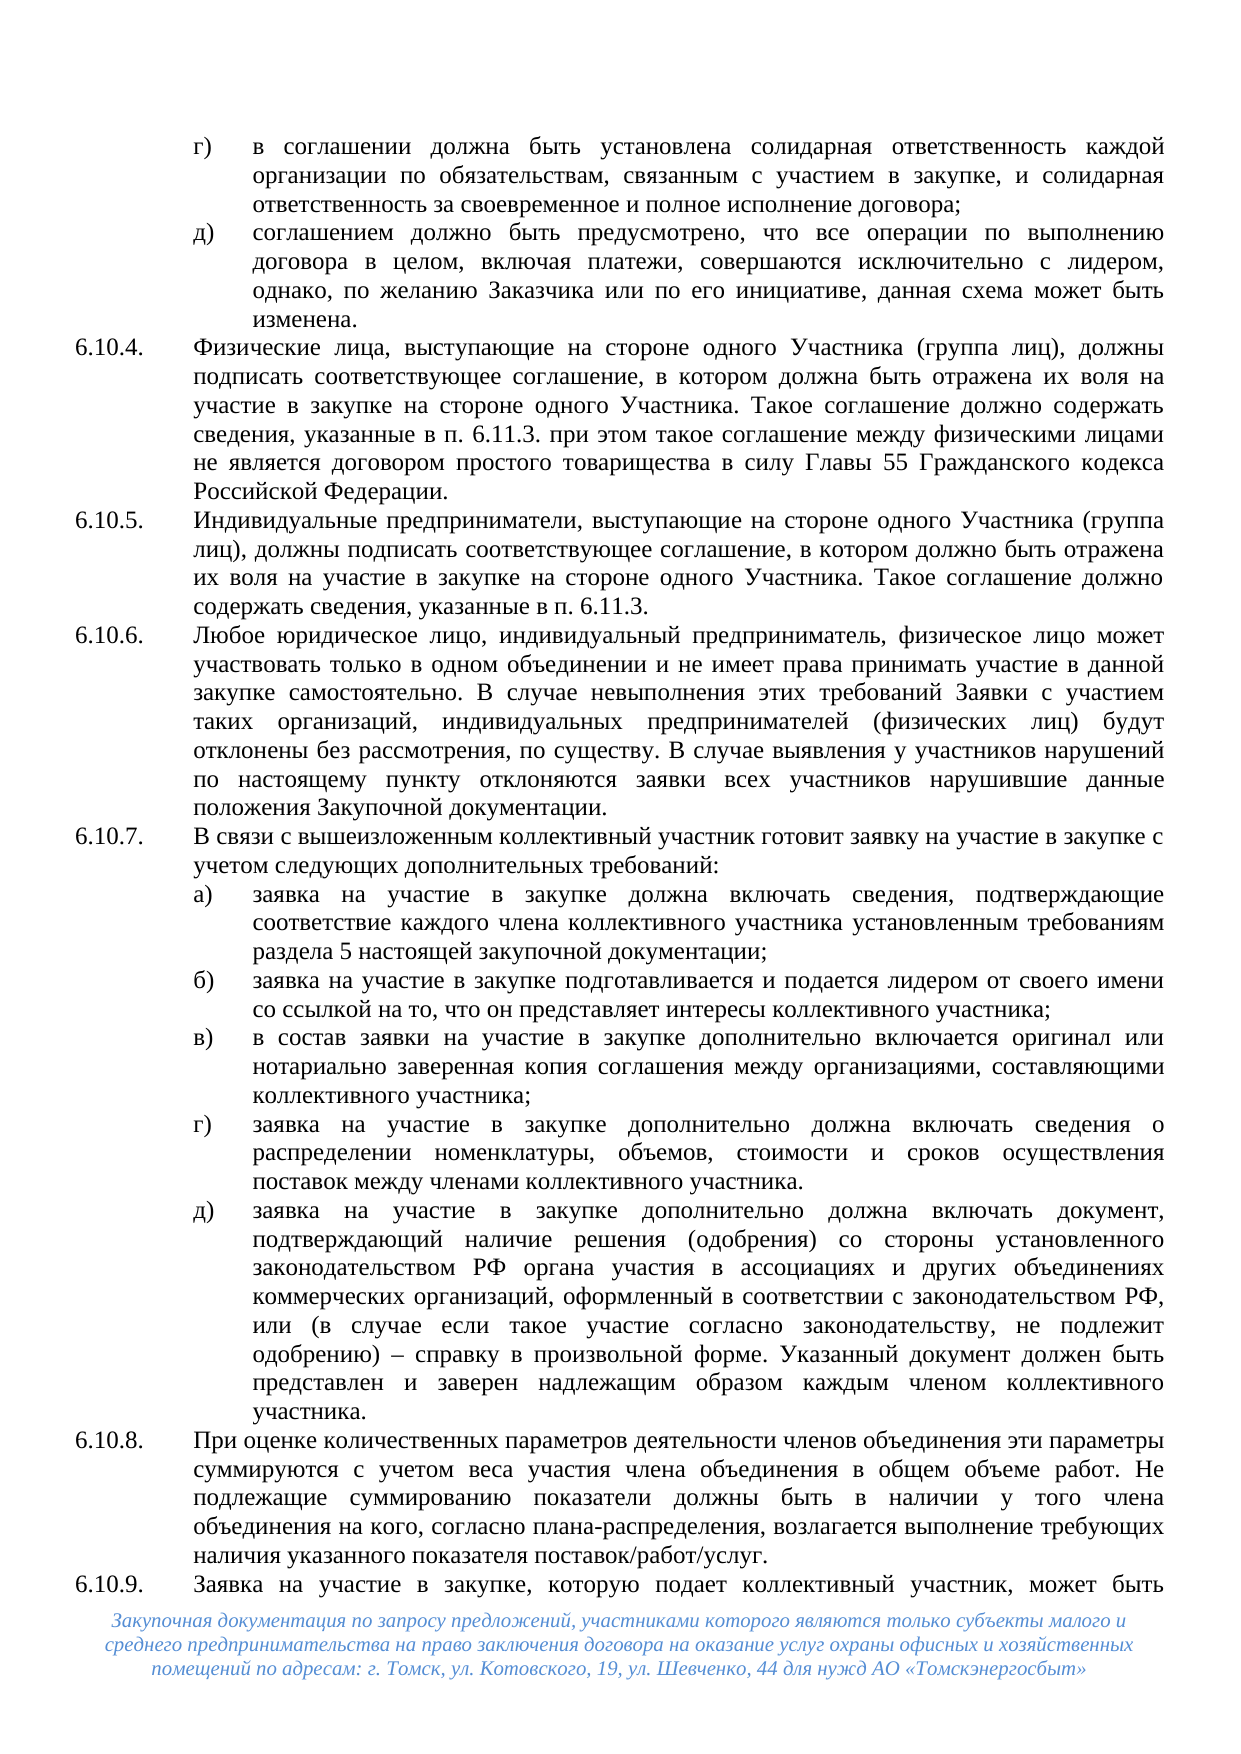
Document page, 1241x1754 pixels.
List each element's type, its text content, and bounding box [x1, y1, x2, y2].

list заявка на участие в закупке дополнительно должна включать сведения о распределении номенклатуры, объемов, стоимости и сроков осуществления поставок между членами коллективного участника. [193, 1109, 1165, 1195]
list Любое юридическое лицо, индивидуальный предприниматель, физическое лицо может участвовать только в одном объединении и не имеет права принимать участие в данной закупке самостоятельно. В случае невыполнения этих требований Заявки с участием таких организаций, индивидуальных предпринимателей (физических лиц) будут отклонены без рассмотрения, по существу. В случае выявления у участников нарушений по настоящему пункту отклоняются заявки всех участников нарушившие данные положения Закупочной документации. [75, 620, 1165, 821]
list соглашением должно быть предусмотрено, что все операции по выполнению договора в целом, включая платежи, совершаются исключительно с лидером, однако, по желанию Заказчика или по его инициативе, данная схема может быть изменена. [193, 217, 1165, 332]
list в соглашении должна быть установлена солидарная ответственность каждой организации по обязательствам, связанным с участием в закупке, и солидарная ответственность за своевременное и полное исполнение договора; [193, 131, 1165, 217]
list Индивидуальные предприниматели, выступающие на стороне одного Участника (группа лиц), должны подписать соответствующее соглашение, в котором должно быть отражена их воля на участие в закупке на стороне одного Участника. Такое соглашение должно содержать сведения, указанные в п. 6.11.3. [75, 505, 1165, 620]
list В связи с вышеизложенным коллективный участник готовит заявку на участие в закупке с учетом следующих дополнительных требований: [75, 821, 1165, 879]
list заявка на участие в закупке дополнительно должна включать документ, подтверждающий наличие решения (одобрения) со стороны установленного законодательством РФ органа участия в ассоциациях и других объединениях коммерческих организаций, оформленный в соответствии с законодательством РФ, или (в случае если такое участие согласно законодательству, не подлежит одобрению) – справку в произвольной форме. Указанный документ должен быть представлен и заверен надлежащим образом каждым членом коллективного участника. [193, 1195, 1165, 1425]
list заявка на участие в закупке подготавливается и подается лидером от своего имени со ссылкой на то, что он представляет интересы коллективного участника; [193, 965, 1165, 1022]
list Физические лица, выступающие на стороне одного Участника (группа лиц), должны подписать соответствующее соглашение, в котором должна быть отражена их воля на участие в закупке на стороне одного Участника. Такое соглашение должно содержать сведения, указанные в п. 6.11.3. при этом такое соглашение между физическими лицами не является договором простого товарищества в силу Главы 55 Гражданского кодекса Российской Федерации. [75, 332, 1165, 505]
list заявка на участие в закупке должна включать сведения, подтверждающие соответствие каждого члена коллективного участника установленным требованиям раздела 5 настоящей закупочной документации; [193, 879, 1165, 965]
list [75, 1569, 1165, 1597]
list При оценке количественных параметров деятельности членов объединения эти параметры суммируются с учетом веса участия члена объединения в общем объеме работ. Не подлежащие суммированию показатели должны быть в наличии у того члена объединения на кого, согласно плана-распределения, возлагается выполнение требующих наличия указанного показателя поставок/работ/услуг. [75, 1425, 1165, 1569]
list в состав заявки на участие в закупке дополнительно включается оригинал или нотариально заверенная копия соглашения между организациями, составляющими коллективного участника; [193, 1022, 1165, 1109]
